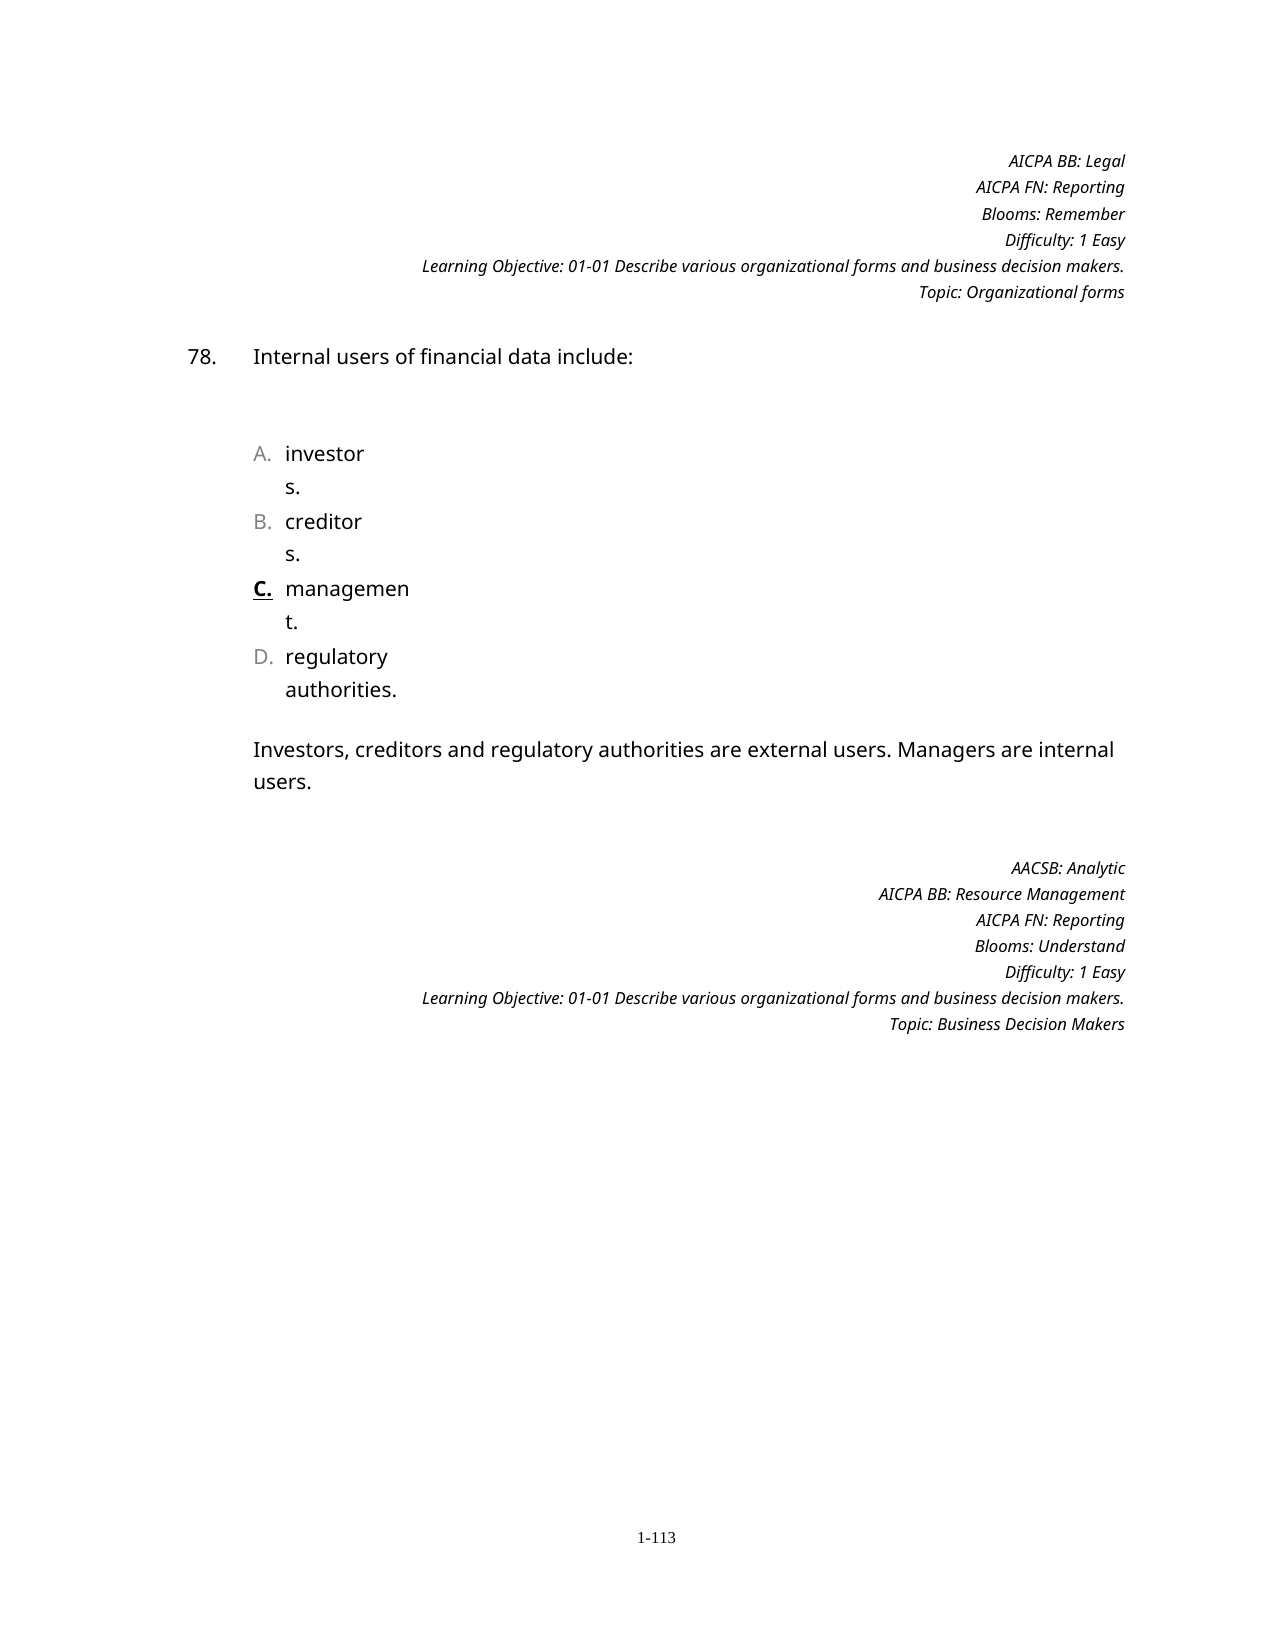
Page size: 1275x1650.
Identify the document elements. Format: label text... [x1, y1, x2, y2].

table_header Internal users of financial data include: Investors, creditors and regulatory authorities are external users. Managers are internal users. [253, 342, 1125, 827]
table_header AACSB: Analytic AICPA BB: Resource Management AICPA FN: Reporting Blooms: Understand Difficulty: 1 Easy Learning Objective: 01-01 Describe various organizational forms and business decision makers. Topic: Business Decision Makers [188, 857, 1125, 1072]
table_header 78. [188, 342, 253, 827]
